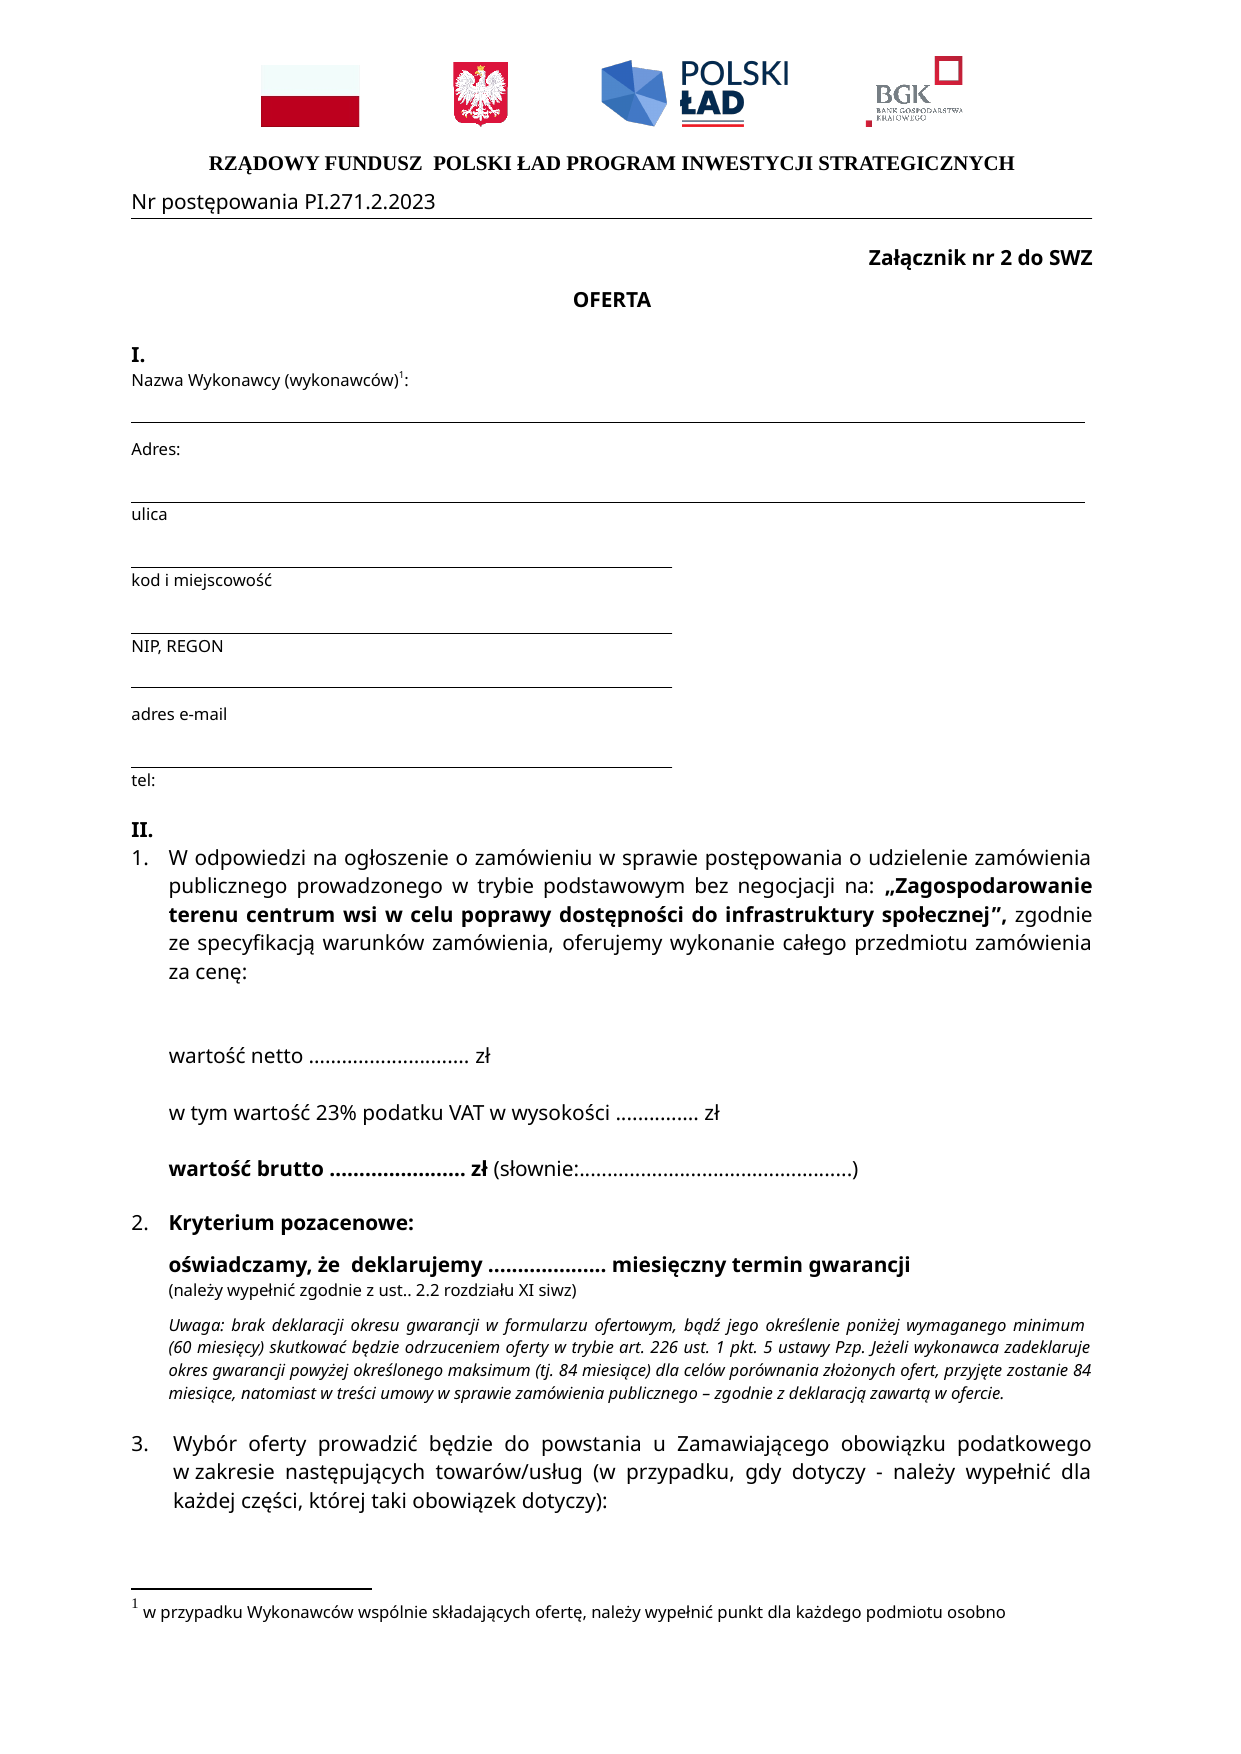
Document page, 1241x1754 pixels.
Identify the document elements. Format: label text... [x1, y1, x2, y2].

list Wybór oferty prowadzić będzie do powstania u Zamawiającego obowiązku podatkowego w zakresie następujących towarów/usług (w przypadku, gdy dotyczy - należy wypełnić dla każdej części, której taki obowiązek dotyczy): [131, 1429, 1092, 1514]
picture [601, 60, 788, 127]
list Kryterium pozacenowe: [131, 1208, 1092, 1236]
text Uwaga: brak deklaracji okresu gwarancji w formularzu ofertowym, bądź jego określenie poniżej wymaganego minimum (60 miesięcy) skutkować będzie odrzuceniem oferty w trybie art. 226 ust. 1 pkt. 5 ustawy Pzp. Jeżeli wykonawca zadeklaruje okres gwarancji powyżej określonego maksimum (tj. 84 miesiące) dla celów porównania złożonych ofert, przyjęte zostanie 84 miesiące, natomiast w treści umowy w sprawie zamówienia publicznego – zgodnie z deklaracją zawartą w ofercie. [168, 1313, 1092, 1404]
picture [453, 62, 508, 127]
text NIP, REGON [131, 634, 672, 657]
text kod i miejscowość [131, 568, 1092, 591]
text oświadczamy, że deklarujemy .................... miesięczny termin gwarancji [168, 1251, 1092, 1279]
text Nazwa Wykonawcy (wykonawców): [131, 369, 1092, 392]
list W odpowiedzi na ogłoszenie o zamówieniu w sprawie postępowania o udzielenie zamówienia publicznego prowadzonego w trybie podstawowym bez negocjacji na: „Zagospodarowanie terenu centrum wsi w celu poprawy dostępności do infrastruktury społecznej”, zgodnie ze specyfikacją warunków zamówienia, oferujemy wykonanie całego przedmiotu zamówienia za cenę: [131, 843, 1092, 985]
text w tym wartość 23% podatku VAT w wysokości ............... zł [169, 1098, 1092, 1126]
title OFERTA [131, 285, 1092, 314]
subtitle I. [131, 340, 1092, 369]
subtitle II. [131, 815, 1092, 843]
text adres e-mail [131, 703, 1092, 725]
text (należy wypełnić zgodnie z ust.. 2.2 rozdziału XI siwz) [168, 1279, 1092, 1302]
text Adres: [131, 437, 1092, 460]
picture [865, 56, 963, 127]
text Załącznik nr 2 do SWZ [131, 243, 1092, 271]
picture [261, 65, 360, 127]
text wartość netto ……….................... zł [169, 1041, 1092, 1069]
text wartość brutto ………...........… zł (słownie:.................................................) [168, 1154, 1092, 1183]
text tel: [131, 768, 1092, 791]
text ulica [131, 503, 1092, 526]
